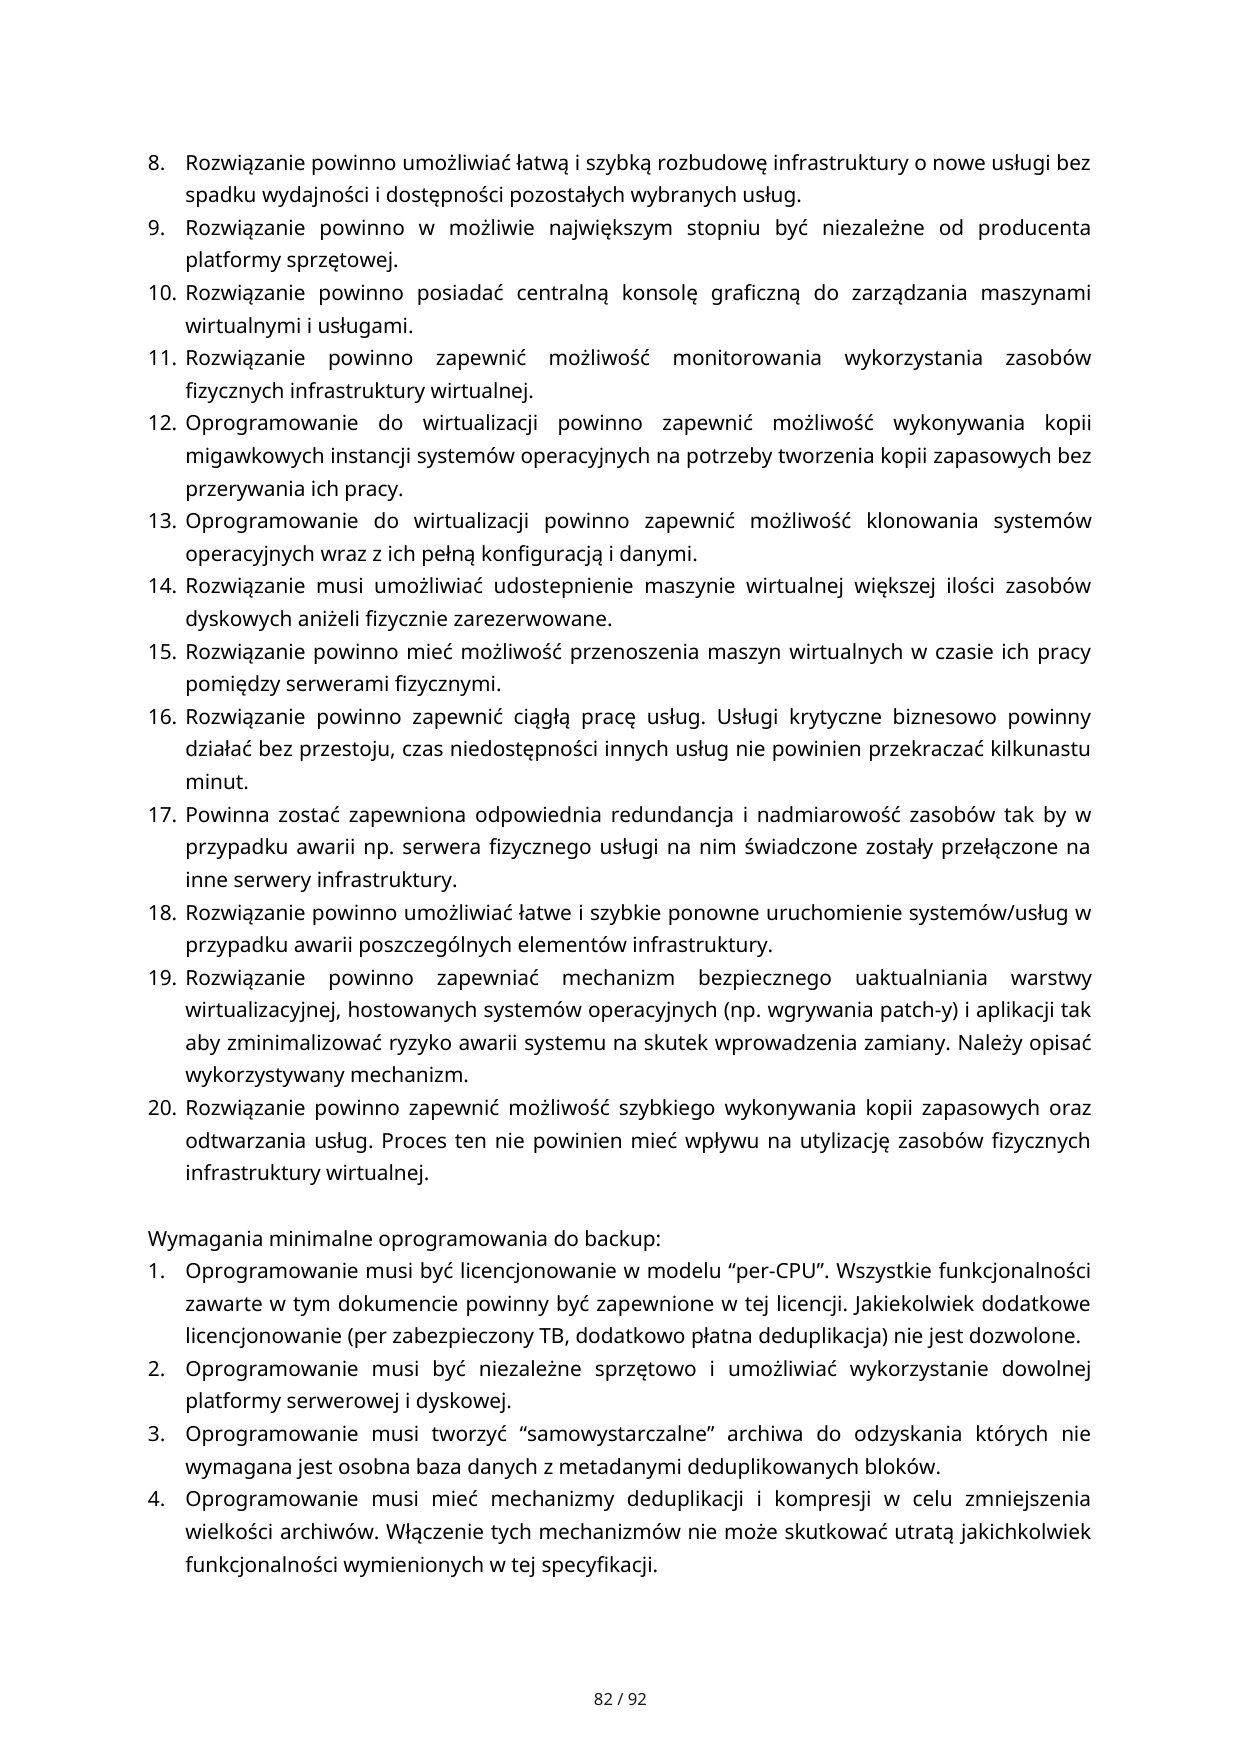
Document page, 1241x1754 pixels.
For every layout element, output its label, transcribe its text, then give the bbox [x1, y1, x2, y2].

list Rozwiązanie powinno zapewnić możliwość szybkiego wykonywania kopii zapasowych oraz odtwarzania usług. Proces ten nie powinien mieć wpływu na utylizację zasobów fizycznych infrastruktury wirtualnej. [148, 1093, 1092, 1187]
list Powinna zostać zapewniona odpowiednia redundancja i nadmiarowość zasobów tak by w przypadku awarii np. serwera fizycznego usługi na nim świadczone zostały przełączone na inne serwery infrastruktury. [148, 800, 1092, 893]
list Oprogramowanie musi być niezależne sprzętowo i umożliwiać wykorzystanie dowolnej platformy serwerowej i dyskowej. [148, 1354, 1092, 1415]
list Rozwiązanie powinno zapewnić możliwość monitorowania wykorzystania zasobów fizycznych infrastruktury wirtualnej. [148, 343, 1092, 404]
list Oprogramowanie musi mieć mechanizmy deduplikacji i kompresji w celu zmniejszenia wielkości archiwów. Włączenie tych mechanizmów nie może skutkować utratą jakichkolwiek funkcjonalności wymienionych w tej specyfikacji. [148, 1484, 1092, 1578]
list Oprogramowanie musi być licencjonowanie w modelu “per-CPU”. Wszystkie funkcjonalności zawarte w tym dokumencie powinny być zapewnione w tej licencji. Jakiekolwiek dodatkowe licencjonowanie (per zabezpieczony TB, dodatkowo płatna deduplikacja) nie jest dozwolone. [148, 1256, 1092, 1350]
list Rozwiązanie musi umożliwiać udostepnienie maszynie wirtualnej większej ilości zasobów dyskowych aniżeli fizycznie zarezerwowane. [148, 572, 1092, 633]
list Rozwiązanie powinno zapewnić ciągłą pracę usług. Usługi krytyczne biznesowo powinny działać bez przestoju, czas niedostępności innych usług nie powinien przekraczać kilkunastu minut. [148, 702, 1092, 796]
list Rozwiązanie powinno umożliwiać łatwą i szybką rozbudowę infrastruktury o nowe usługi bez spadku wydajności i dostępności pozostałych wybranych usług. [148, 148, 1092, 209]
list Rozwiązanie powinno w możliwie największym stopniu być niezależne od producenta platformy sprzętowej. [148, 213, 1092, 274]
list Oprogramowanie musi tworzyć “samowystarczalne” archiwa do odzyskania których nie wymagana jest osobna baza danych z metadanymi deduplikowanych bloków. [148, 1419, 1092, 1480]
list Rozwiązanie powinno zapewniać mechanizm bezpiecznego uaktualniania warstwy wirtualizacyjnej, hostowanych systemów operacyjnych (np. wgrywania patch-y) i aplikacji tak aby zminimalizować ryzyko awarii systemu na skutek wprowadzenia zamiany. Należy opisać wykorzystywany mechanizm. [148, 963, 1092, 1089]
list Rozwiązanie powinno posiadać centralną konsolę graficzną do zarządzania maszynami wirtualnymi i usługami. [148, 278, 1092, 339]
list Rozwiązanie powinno umożliwiać łatwe i szybkie ponowne uruchomienie systemów/usług w przypadku awarii poszczególnych elementów infrastruktury. [148, 898, 1092, 959]
list Rozwiązanie powinno mieć możliwość przenoszenia maszyn wirtualnych w czasie ich pracy pomiędzy serwerami fizycznymi. [148, 637, 1092, 698]
list Oprogramowanie do wirtualizacji powinno zapewnić możliwość wykonywania kopii migawkowych instancji systemów operacyjnych na potrzeby tworzenia kopii zapasowych bez przerywania ich pracy. [148, 408, 1092, 502]
text Wymagania minimalne oprogramowania do backup: [148, 1224, 1092, 1252]
list Oprogramowanie do wirtualizacji powinno zapewnić możliwość klonowania systemów operacyjnych wraz z ich pełną konfiguracją i danymi. [148, 506, 1092, 567]
